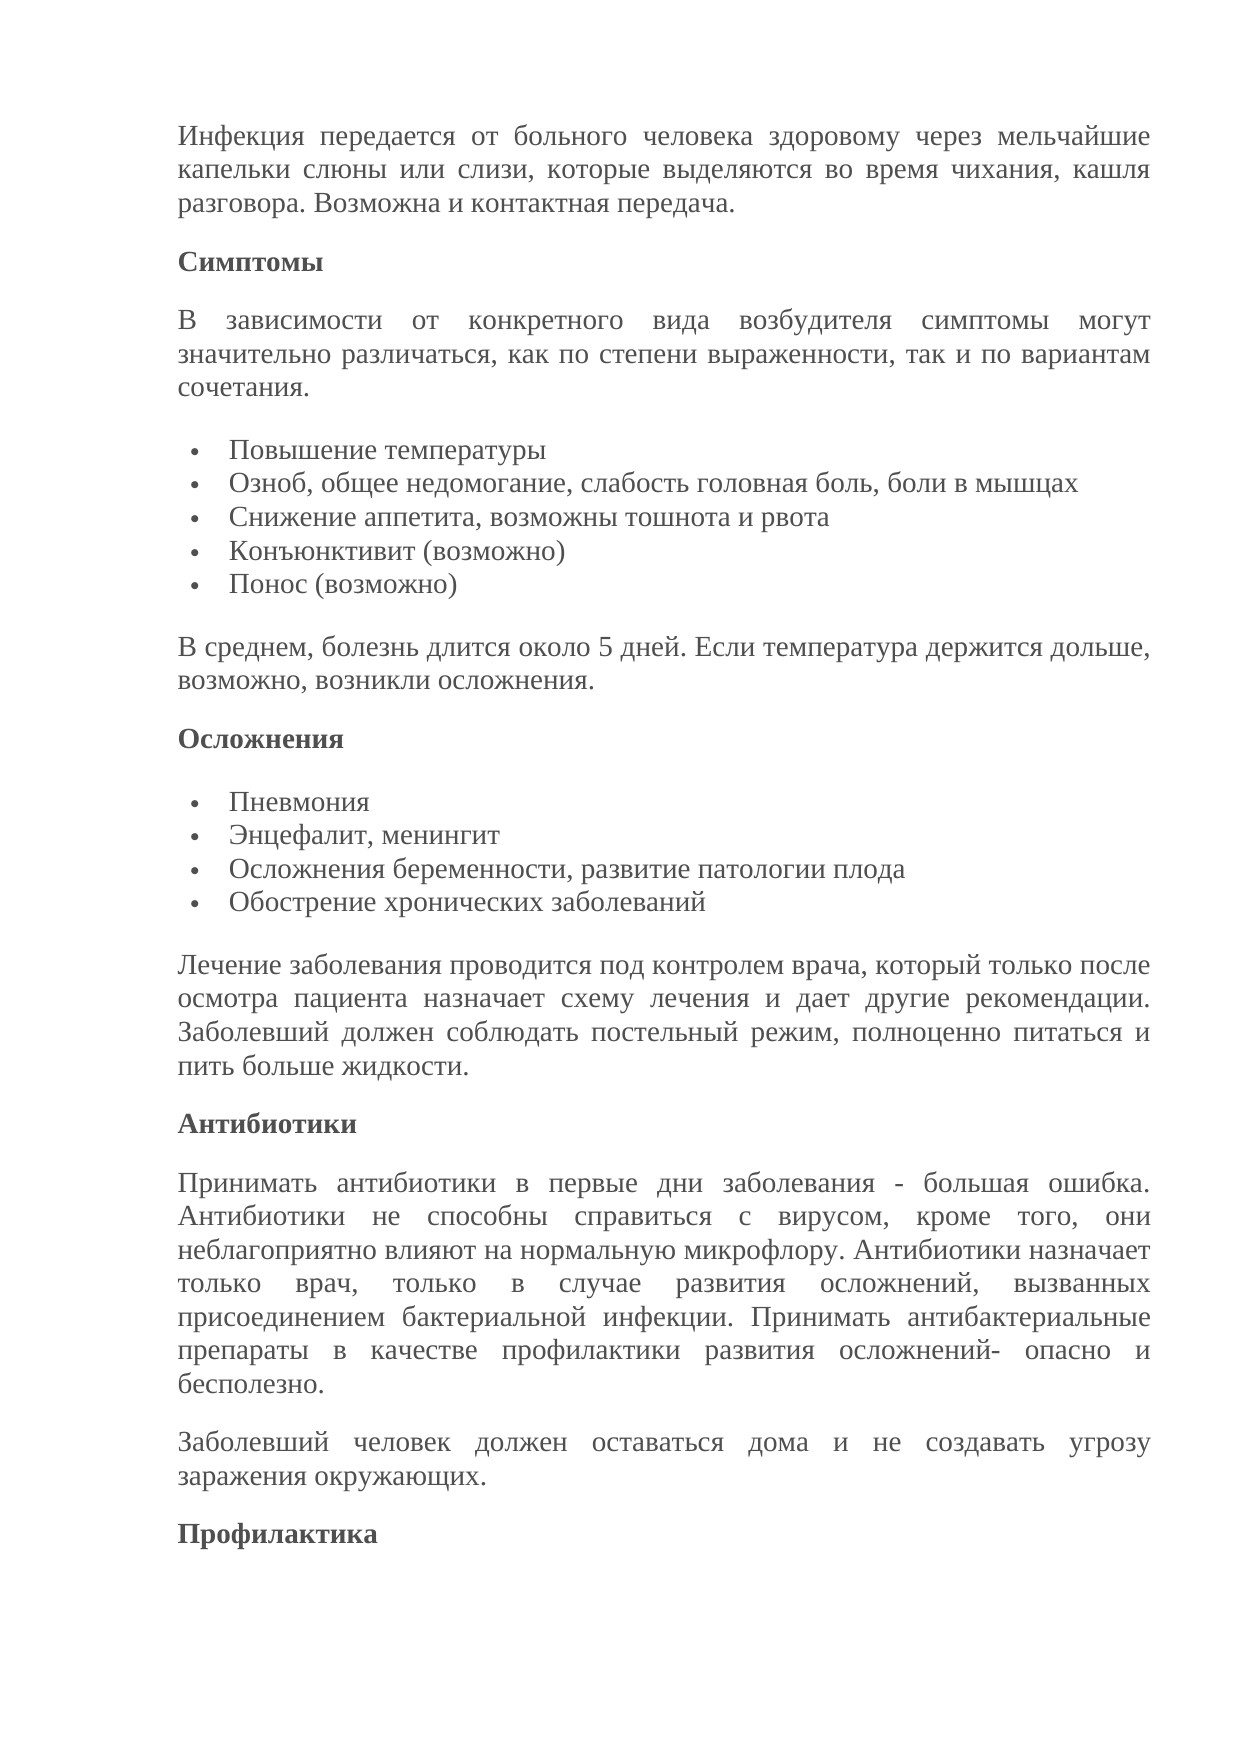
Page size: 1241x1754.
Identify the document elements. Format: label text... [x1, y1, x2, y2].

text В среднем, болезнь длится около 5 дней. Если температура держится дольше, возможно, возникли осложнения. [177, 629, 1152, 696]
text Заболевший человек должен оставаться дома и не создавать угрозу заражения окружающих. [177, 1424, 1152, 1492]
list Снижение аппетита, возможны тошнота и рвота [191, 499, 1152, 533]
list Конъюнктивит (возможно) [191, 533, 1152, 566]
list Пневмония [191, 784, 1152, 817]
list Обострение хронических заболеваний [191, 884, 1152, 918]
text Антибиотики [177, 1106, 1152, 1140]
text Лечение заболевания проводится под контролем врача, который только после осмотра пациента назначает схему лечения и дает другие рекомендации. Заболевший должен соблюдать постельный режим, полноценно питаться и пить больше жидкости. [177, 947, 1152, 1081]
text Симптомы [177, 244, 1152, 277]
text Инфекция передается от больного человека здоровому через мельчайшие капельки слюны или слизи, которые выделяются во время чихания, кашля разговора. Возможна и контактная передача. [177, 118, 1152, 219]
text Принимать антибиотики в первые дни заболевания - большая ошибка. Антибиотики не способны справиться с вирусом, кроме того, они неблагоприятно влияют на нормальную микрофлору. Антибиотики назначает только врач, только в случае развития осложнений, вызванных присоединением бактериальной инфекции. Принимать антибактериальные препараты в качестве профилактики развития осложнений- опасно и бесполезно. [177, 1165, 1152, 1399]
list Повышение температуры [191, 432, 1152, 466]
text Осложнения [177, 721, 1152, 754]
list Осложнения беременности, развитие патологии плода [191, 851, 1152, 884]
text В зависимости от конкретного вида возбудителя симптомы могут значительно различаться, как по степени выраженности, так и по вариантам сочетания. [177, 302, 1152, 403]
list Энцефалит, менингит [191, 817, 1152, 851]
list Озноб, общее недомогание, слабость головная боль, боли в мышцах [191, 466, 1152, 499]
list Понос (возможно) [191, 566, 1152, 600]
text Профилактика [177, 1517, 1152, 1550]
